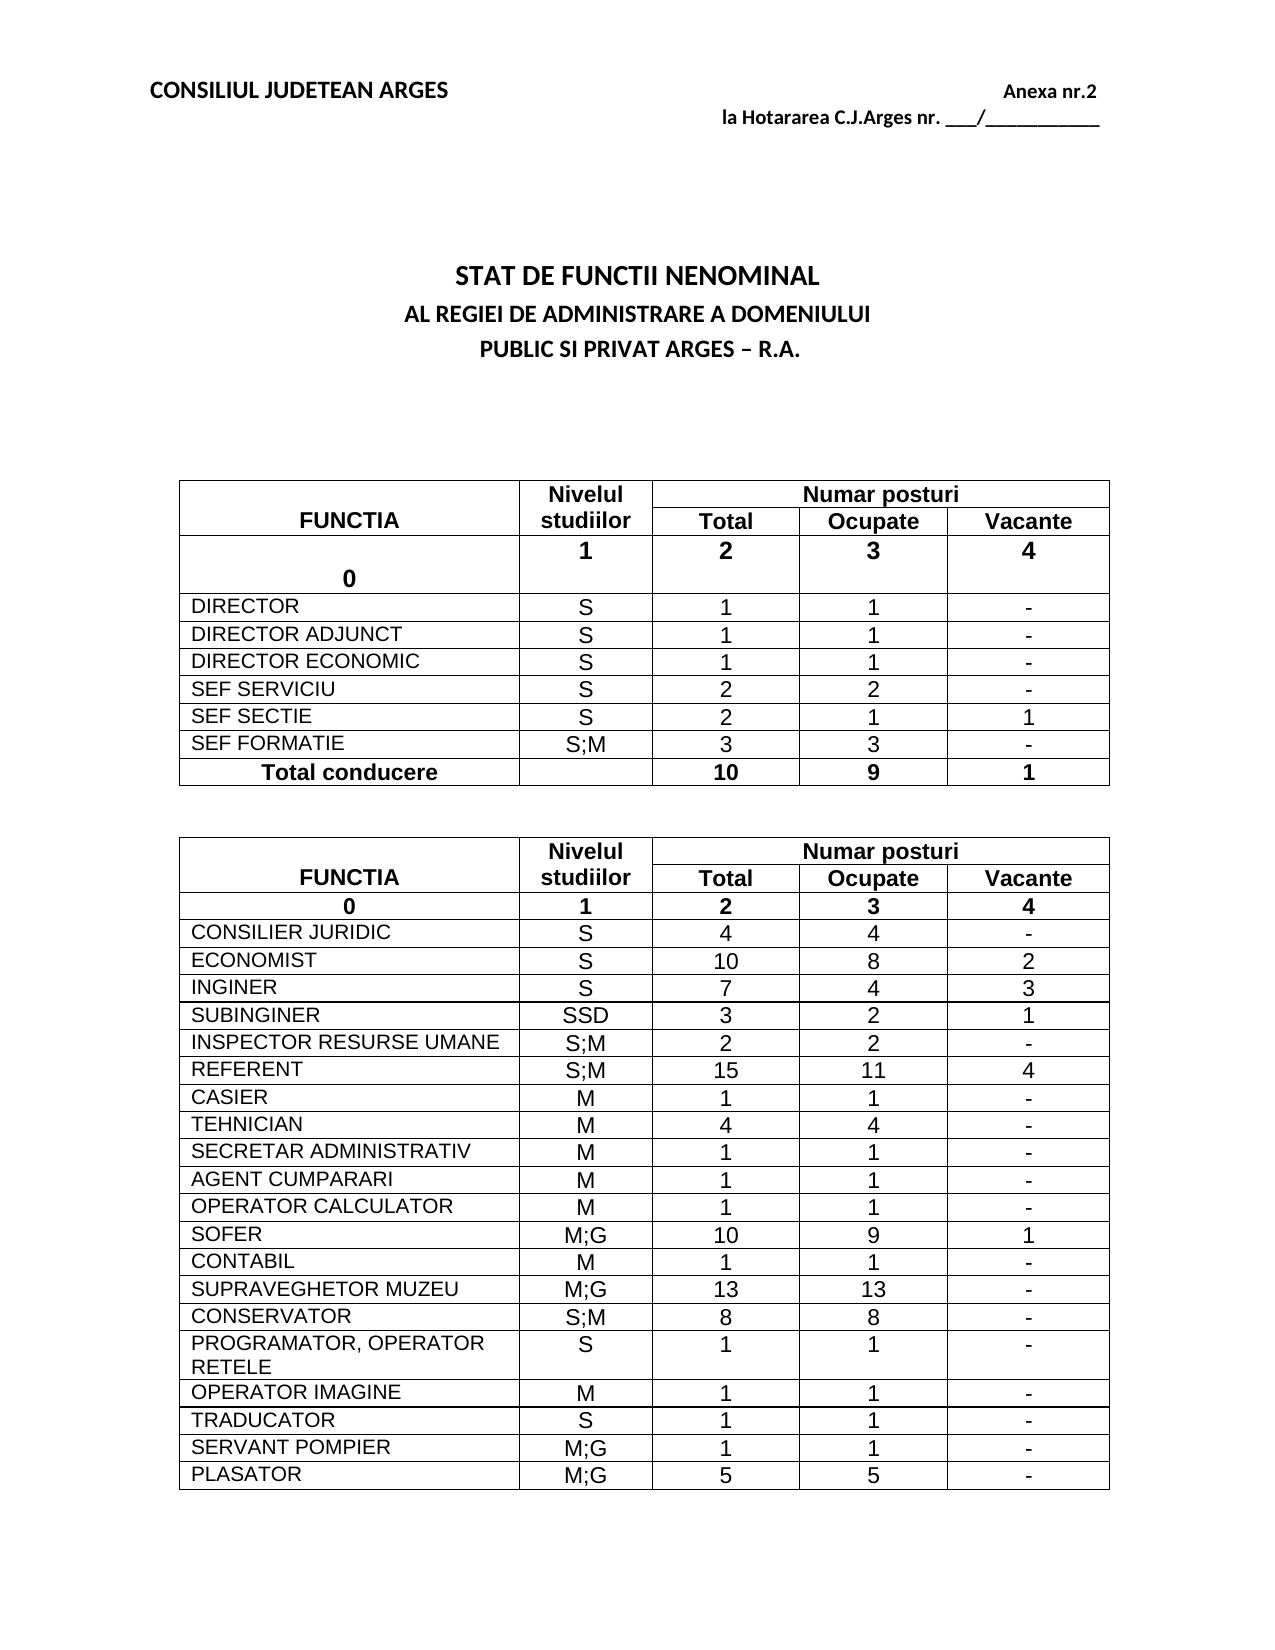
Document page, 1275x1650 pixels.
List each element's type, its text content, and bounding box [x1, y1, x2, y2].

table_cell 1 [948, 759, 1109, 785]
table_cell S [520, 1331, 652, 1379]
table_cell 3 [800, 536, 947, 593]
table_cell Total conducere [180, 759, 519, 785]
table_cell 1 [800, 622, 947, 648]
table_cell 1 [800, 1167, 947, 1193]
table_cell M [520, 1085, 652, 1111]
table_cell 3 [800, 893, 947, 919]
table_cell 4 [948, 893, 1109, 919]
table_cell 4 [948, 1057, 1109, 1083]
table_cell DIRECTOR ECONOMIC [180, 649, 519, 675]
table_cell 1 [948, 1003, 1109, 1029]
table_cell 0 [180, 893, 519, 919]
table_cell 1 [800, 704, 947, 730]
table_cell 4 [948, 536, 1109, 593]
table_cell SECRETAR ADMINISTRATIV [180, 1139, 519, 1166]
table_cell 3 [800, 731, 947, 757]
text la Hotararea C.J.Arges nr. ___/___________ [150, 104, 1125, 130]
table_cell 2 [800, 1003, 947, 1029]
text PUBLIC SI PRIVAT ARGES – R.A. [150, 333, 1125, 364]
table_cell - [948, 920, 1109, 947]
text CONSILIUL JUDETEAN ARGES Anexa nr.2 [150, 74, 1125, 104]
table_cell CONSERVATOR [180, 1304, 519, 1330]
table_cell S [520, 676, 652, 703]
table_cell TRADUCATOR [180, 1408, 519, 1434]
table_cell 4 [800, 920, 947, 947]
table_cell 1 [800, 1194, 947, 1221]
table_cell S [520, 1408, 652, 1434]
table_cell Vacante [948, 508, 1109, 534]
table_cell [520, 759, 652, 785]
table_header FUNCTIA [180, 838, 519, 892]
table_cell 9 [800, 759, 947, 785]
table_cell - [948, 1462, 1109, 1489]
table_cell Total [653, 865, 799, 892]
table_cell M [520, 1167, 652, 1193]
table_cell 15 [653, 1057, 799, 1083]
table_cell - [948, 1435, 1109, 1461]
text AL REGIEI DE ADMINISTRARE A DOMENIULUI [150, 298, 1125, 329]
table_cell 1 [653, 1380, 799, 1406]
table_header Nivelul studiilor [520, 481, 652, 534]
table_cell S [520, 622, 652, 648]
table_cell CASIER [180, 1085, 519, 1111]
table_cell S;M [520, 1057, 652, 1083]
table_cell SEF FORMATIE [180, 731, 519, 757]
table_cell SSD [520, 1003, 652, 1029]
table_cell - [948, 1249, 1109, 1275]
table_cell - [948, 622, 1109, 648]
table_cell 13 [653, 1276, 799, 1303]
table_cell Total [653, 508, 799, 534]
table_cell S;M [520, 1304, 652, 1330]
table_cell M;G [520, 1222, 652, 1248]
table_cell AGENT CUMPARARI [180, 1167, 519, 1193]
table_cell 1 [653, 622, 799, 648]
table_header FUNCTIA [180, 481, 519, 534]
table_cell 10 [653, 1222, 799, 1248]
table_cell - [948, 594, 1109, 621]
table_cell OPERATOR CALCULATOR [180, 1194, 519, 1221]
table_cell 1 [800, 1249, 947, 1275]
table_cell 4 [653, 1112, 799, 1138]
table_cell 8 [653, 1304, 799, 1330]
table_cell S [520, 649, 652, 675]
table_cell 2 [800, 676, 947, 703]
table_cell 11 [800, 1057, 947, 1083]
table_cell SERVANT POMPIER [180, 1435, 519, 1461]
table_cell 2 [653, 893, 799, 919]
table_cell S;M [520, 1030, 652, 1056]
table_cell M [520, 1112, 652, 1138]
table_cell REFERENT [180, 1057, 519, 1083]
table_cell 1 [653, 1139, 799, 1166]
table_cell 1 [800, 1408, 947, 1434]
table_cell SUBINGINER [180, 1003, 519, 1029]
table_cell CONSILIER JURIDIC [180, 920, 519, 947]
table_cell INGINER [180, 975, 519, 1001]
table_cell ECONOMIST [180, 948, 519, 974]
table_cell INSPECTOR RESURSE UMANE [180, 1030, 519, 1056]
table_cell 2 [948, 948, 1109, 974]
table_cell S [520, 948, 652, 974]
table_cell S [520, 704, 652, 730]
table_cell - [948, 1112, 1109, 1138]
table_cell - [948, 649, 1109, 675]
table_cell SUPRAVEGHETOR MUZEU [180, 1276, 519, 1303]
table_cell 1 [948, 1222, 1109, 1248]
table_cell - [948, 731, 1109, 757]
table_cell 2 [653, 704, 799, 730]
table_cell PLASATOR [180, 1462, 519, 1489]
table_cell 10 [653, 759, 799, 785]
table_cell 3 [653, 731, 799, 757]
table_cell 8 [800, 948, 947, 974]
table_header Numar posturi [653, 838, 1109, 864]
table_cell 5 [800, 1462, 947, 1489]
table_cell - [948, 676, 1109, 703]
table_cell 1 [653, 1331, 799, 1379]
table_cell 1 [948, 704, 1109, 730]
table_cell SOFER [180, 1222, 519, 1248]
table_header Nivelul studiilor [520, 838, 652, 892]
table_cell 2 [653, 676, 799, 703]
table_cell 2 [800, 1030, 947, 1056]
table_cell 13 [800, 1276, 947, 1303]
table_cell 7 [653, 975, 799, 1001]
table_cell Vacante [948, 865, 1109, 892]
text STAT DE FUNCTII NENOMINAL [150, 257, 1125, 293]
table_cell 1 [653, 1435, 799, 1461]
table_cell M [520, 1380, 652, 1406]
table_cell 0 [180, 536, 519, 593]
table_cell 1 [800, 1331, 947, 1379]
table_cell SEF SERVICIU [180, 676, 519, 703]
table_cell 2 [653, 1030, 799, 1056]
table_cell 1 [653, 594, 799, 621]
table_cell 9 [800, 1222, 947, 1248]
table_cell 1 [653, 1085, 799, 1111]
table_cell 1 [653, 1167, 799, 1193]
table_cell M;G [520, 1435, 652, 1461]
table_cell - [948, 1380, 1109, 1406]
table_cell M;G [520, 1462, 652, 1489]
table_cell - [948, 1030, 1109, 1056]
table_cell M [520, 1194, 652, 1221]
table_cell 1 [800, 1085, 947, 1111]
table_cell M;G [520, 1276, 652, 1303]
table_cell M [520, 1249, 652, 1275]
table_cell - [948, 1167, 1109, 1193]
table_cell DIRECTOR ADJUNCT [180, 622, 519, 648]
table_cell 2 [653, 536, 799, 593]
table_cell 1 [800, 1380, 947, 1406]
table_cell 1 [653, 1194, 799, 1221]
table_cell 1 [800, 1139, 947, 1166]
table_cell - [948, 1304, 1109, 1330]
table_cell 5 [653, 1462, 799, 1489]
table_cell 4 [800, 1112, 947, 1138]
table_cell 1 [653, 649, 799, 675]
table_cell S;M [520, 731, 652, 757]
table_cell 3 [948, 975, 1109, 1001]
table_cell DIRECTOR [180, 594, 519, 621]
table_cell 1 [800, 594, 947, 621]
table_cell 8 [800, 1304, 947, 1330]
table_cell CONTABIL [180, 1249, 519, 1275]
table_cell - [948, 1408, 1109, 1434]
table_cell M [520, 1139, 652, 1166]
table_cell 1 [653, 1249, 799, 1275]
table_cell 1 [800, 1435, 947, 1461]
table_cell - [948, 1331, 1109, 1379]
table_cell - [948, 1085, 1109, 1111]
table_cell - [948, 1276, 1109, 1303]
table_cell 4 [653, 920, 799, 947]
table_cell 1 [653, 1408, 799, 1434]
table_cell OPERATOR IMAGINE [180, 1380, 519, 1406]
table_cell 1 [800, 649, 947, 675]
table_cell - [948, 1139, 1109, 1166]
table_cell S [520, 975, 652, 1001]
table_cell Ocupate [800, 508, 947, 534]
table_cell 1 [520, 536, 652, 593]
table_header Numar posturi [653, 481, 1109, 507]
table_cell TEHNICIAN [180, 1112, 519, 1138]
table_cell Ocupate [800, 865, 947, 892]
table_cell 3 [653, 1003, 799, 1029]
table_cell 1 [520, 893, 652, 919]
table_cell SEF SECTIE [180, 704, 519, 730]
table_cell S [520, 920, 652, 947]
table_cell PROGRAMATOR, OPERATOR RETELE [180, 1331, 519, 1379]
table_cell 4 [800, 975, 947, 1001]
table_cell S [520, 594, 652, 621]
table_cell 10 [653, 948, 799, 974]
table_cell - [948, 1194, 1109, 1221]
